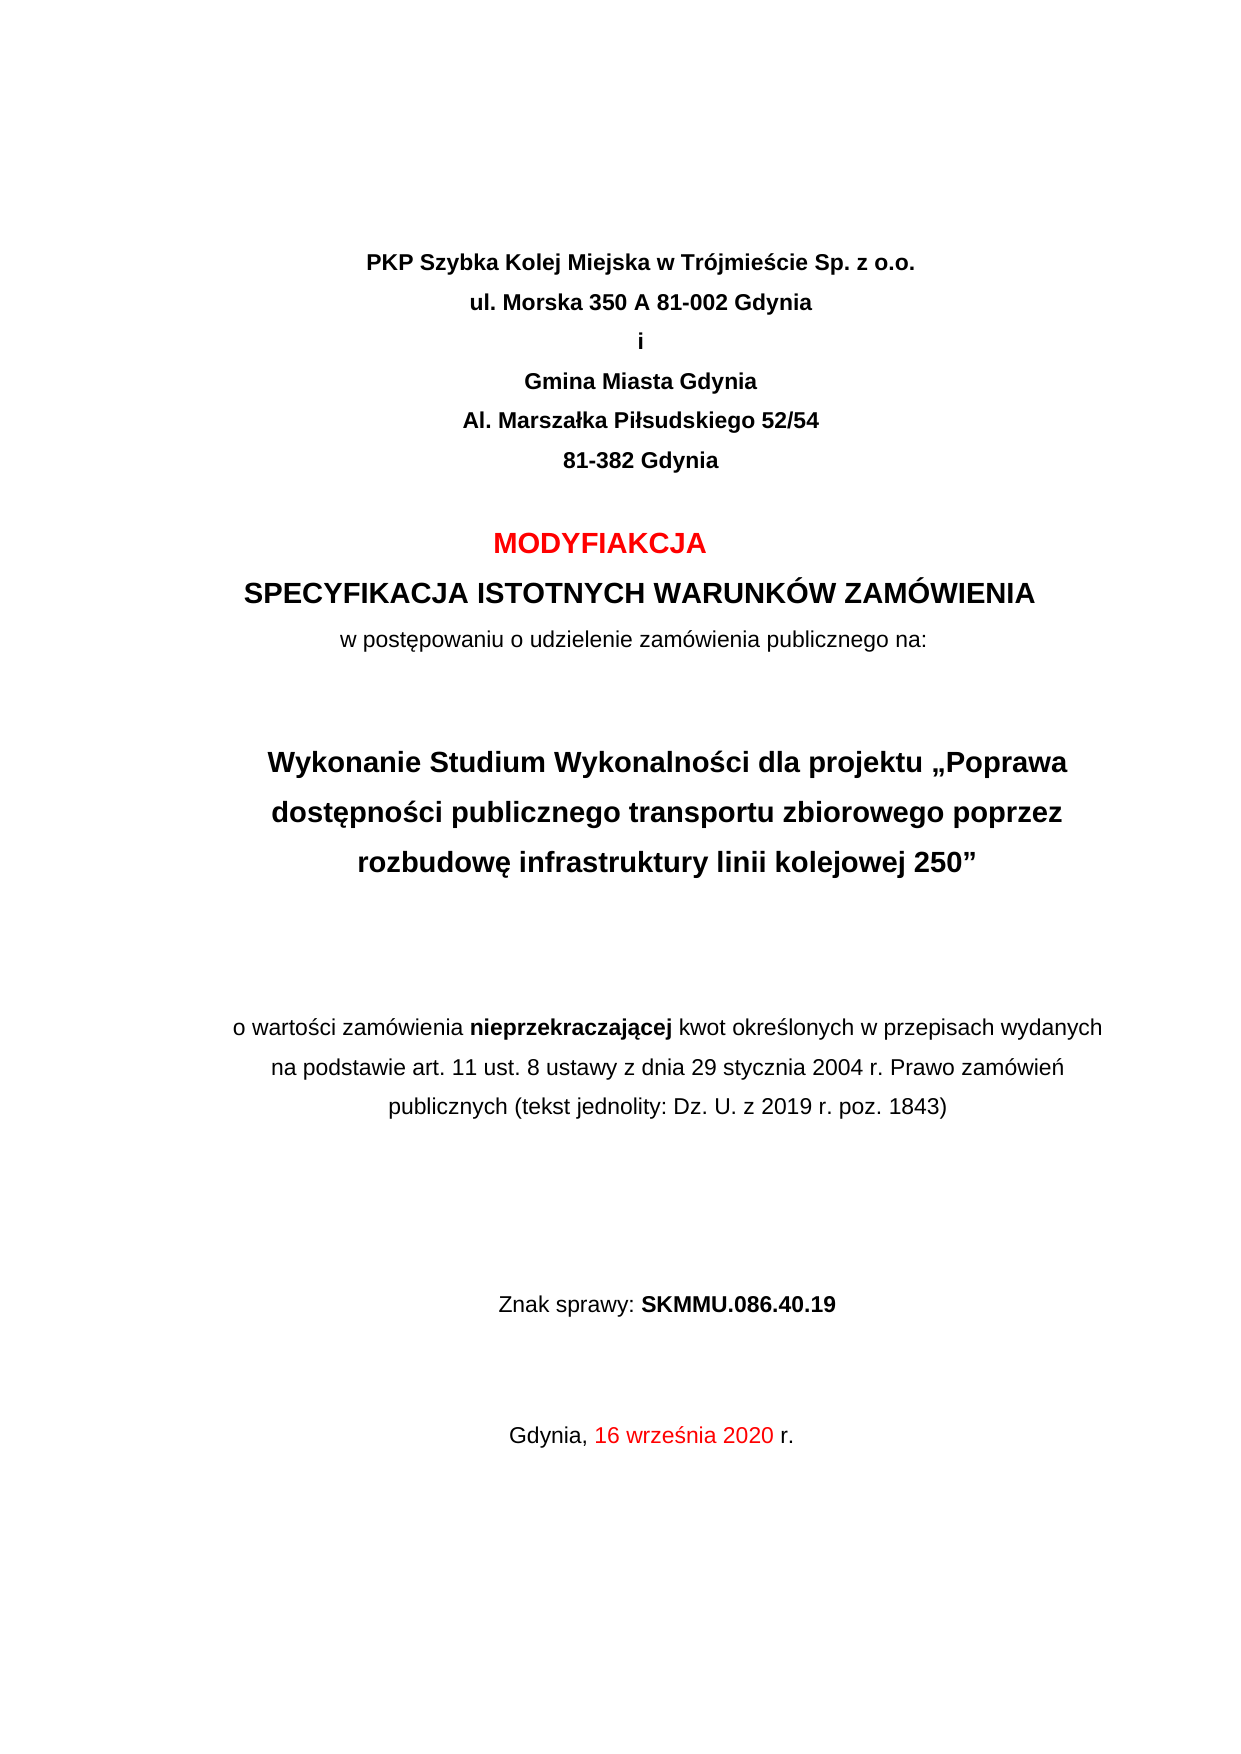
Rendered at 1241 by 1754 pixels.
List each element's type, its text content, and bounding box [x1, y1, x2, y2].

text SPECYFIKACJA ISTOTNYCH WARUNKÓW ZAMÓWIENIA [171, 576, 1109, 609]
text 81-382 Gdynia [172, 447, 1109, 473]
text i [172, 328, 1109, 355]
text Al. Marszałka Piłsudskiego 52/54 [172, 407, 1109, 434]
text Znak sprawy: SKMMU.086.40.19 [473, 1291, 1109, 1317]
text Wykonanie Studium Wykonalności dla projektu „Poprawa dostępności publicznego transportu zbiorowego poprzez rozbudowę infrastruktury linii kolejowej [226, 745, 1109, 879]
text Gmina Miasta Gdynia [172, 368, 1109, 394]
text Gdynia, 16 września 2020 r. [509, 1422, 1109, 1449]
text w postępowaniu o udzielenie zamówienia publicznego na: [158, 626, 1109, 653]
text o wartości zamówienia nieprzekraczającej kwot określonych w przepisach wydanych na podstawie art. 11 ust. 8 ustawy z dnia 29 stycznia 2004 r. Prawo zamówień publicznych (tekst jednolity: Dz. U. z 2019 r. poz. 1843) [226, 1014, 1109, 1119]
text ul. Morska 81-002 Gdynia [172, 289, 1109, 315]
text MODYFIAKCJA [91, 526, 1109, 559]
text PKP Szybka Kolej Miejska w Trójmieście Sp. z o.o. [172, 249, 1109, 276]
